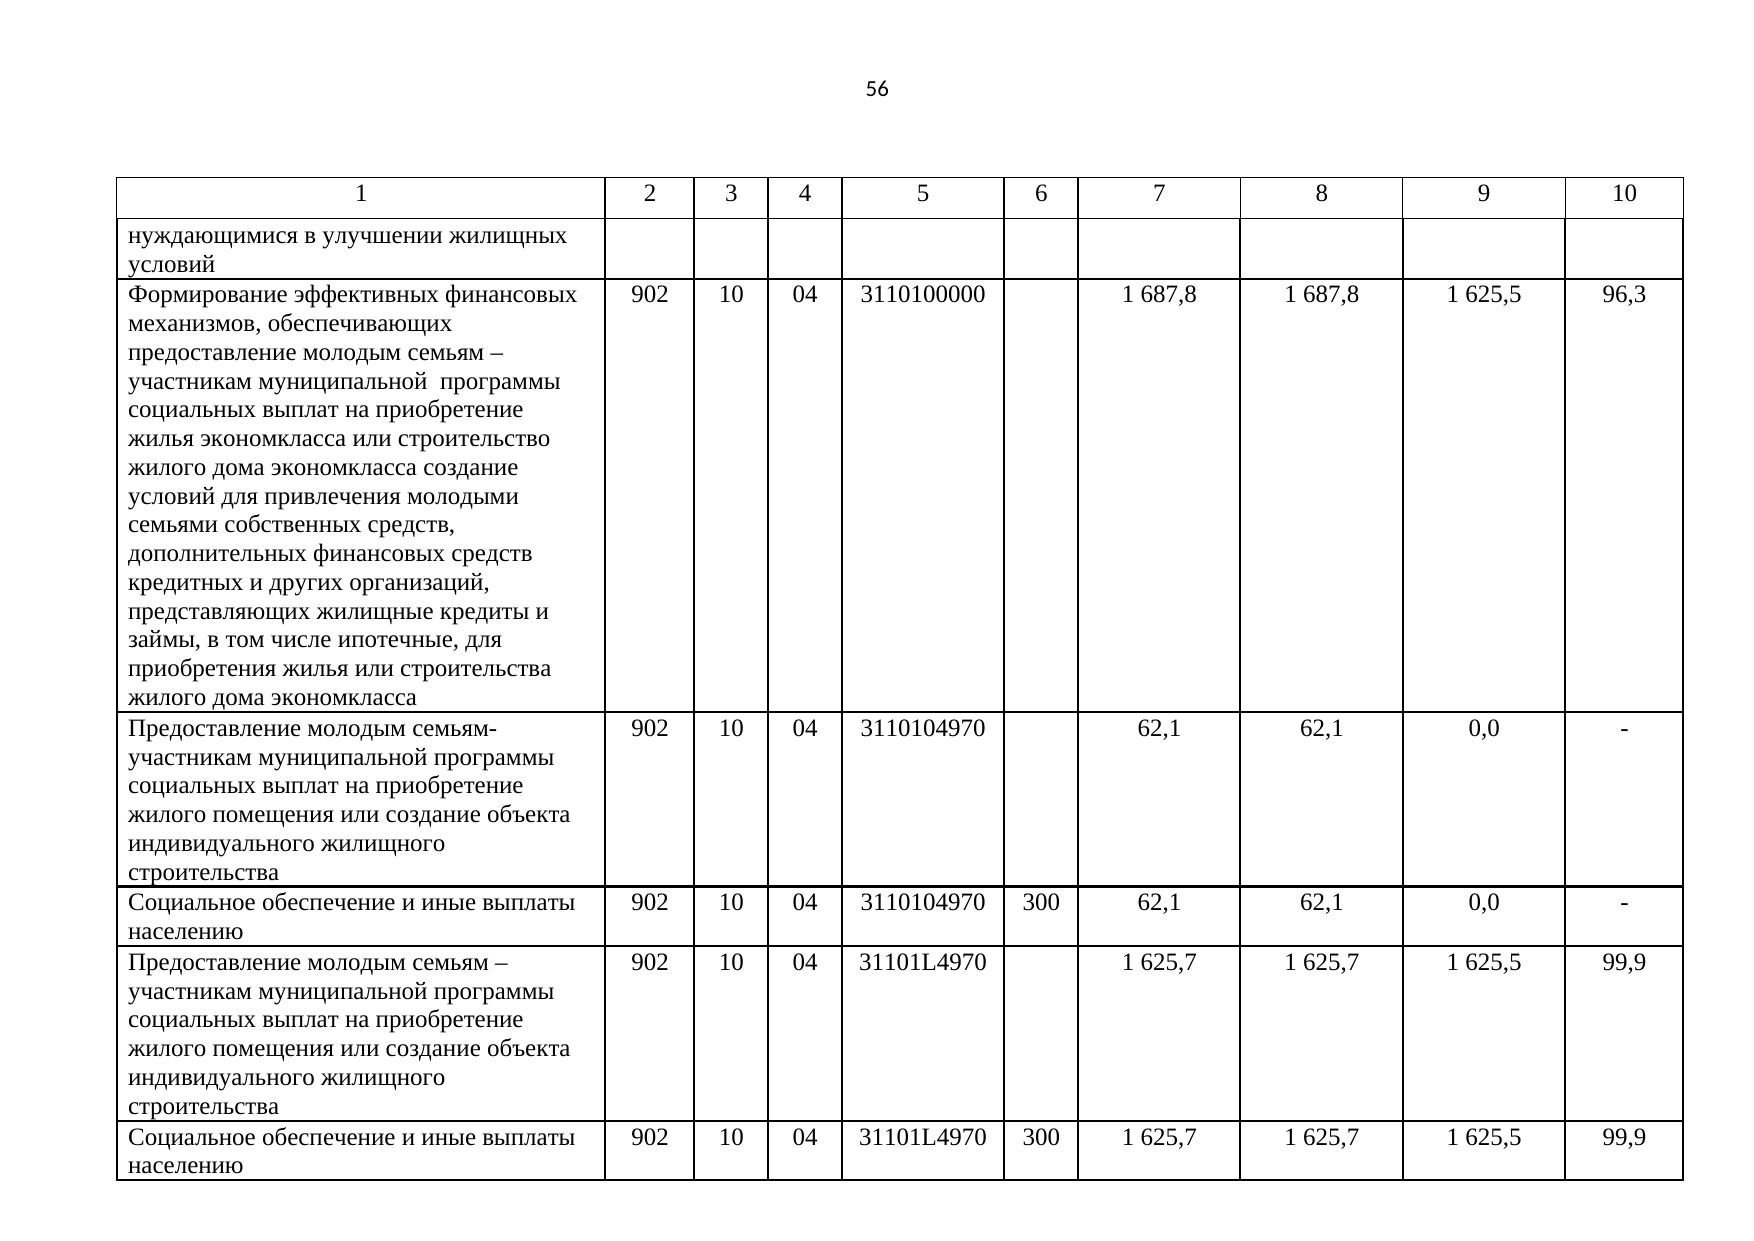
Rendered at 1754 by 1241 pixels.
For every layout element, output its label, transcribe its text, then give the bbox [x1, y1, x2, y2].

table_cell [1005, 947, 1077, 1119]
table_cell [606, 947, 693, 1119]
table_header 4 [769, 178, 841, 218]
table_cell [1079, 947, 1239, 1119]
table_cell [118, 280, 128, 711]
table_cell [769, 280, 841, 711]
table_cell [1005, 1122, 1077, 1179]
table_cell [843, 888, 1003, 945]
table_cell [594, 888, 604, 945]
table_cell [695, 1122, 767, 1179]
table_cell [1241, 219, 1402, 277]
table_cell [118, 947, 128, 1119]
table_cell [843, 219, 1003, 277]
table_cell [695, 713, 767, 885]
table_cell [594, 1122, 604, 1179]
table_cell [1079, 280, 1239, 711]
table_header 9 [1403, 178, 1565, 218]
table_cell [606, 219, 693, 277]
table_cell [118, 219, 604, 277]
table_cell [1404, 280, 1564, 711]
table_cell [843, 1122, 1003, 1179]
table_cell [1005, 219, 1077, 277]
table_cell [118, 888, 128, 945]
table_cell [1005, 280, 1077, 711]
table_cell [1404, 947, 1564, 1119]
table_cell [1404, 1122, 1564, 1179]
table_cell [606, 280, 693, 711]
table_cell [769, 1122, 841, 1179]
table_header 3 [695, 178, 767, 218]
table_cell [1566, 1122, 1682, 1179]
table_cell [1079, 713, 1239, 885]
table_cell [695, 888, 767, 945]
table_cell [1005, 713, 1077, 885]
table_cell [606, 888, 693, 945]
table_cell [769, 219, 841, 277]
table_header 5 [843, 178, 1003, 218]
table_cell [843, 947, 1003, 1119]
table_header 8 [1241, 178, 1402, 218]
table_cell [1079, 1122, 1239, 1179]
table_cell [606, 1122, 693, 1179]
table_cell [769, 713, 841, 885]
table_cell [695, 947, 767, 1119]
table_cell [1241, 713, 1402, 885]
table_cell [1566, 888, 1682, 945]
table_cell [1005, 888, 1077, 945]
table_header 6 [1005, 178, 1077, 218]
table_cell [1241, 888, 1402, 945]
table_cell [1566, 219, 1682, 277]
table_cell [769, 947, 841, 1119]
table_header 1 [117, 178, 604, 218]
table_header 10 [1566, 178, 1683, 218]
table_header 7 [1079, 178, 1240, 218]
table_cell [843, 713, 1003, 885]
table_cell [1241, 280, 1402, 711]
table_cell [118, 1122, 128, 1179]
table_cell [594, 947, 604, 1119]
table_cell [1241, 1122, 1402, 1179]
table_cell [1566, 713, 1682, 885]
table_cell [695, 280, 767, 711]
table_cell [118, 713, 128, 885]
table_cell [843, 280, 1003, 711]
table_header 2 [606, 178, 693, 218]
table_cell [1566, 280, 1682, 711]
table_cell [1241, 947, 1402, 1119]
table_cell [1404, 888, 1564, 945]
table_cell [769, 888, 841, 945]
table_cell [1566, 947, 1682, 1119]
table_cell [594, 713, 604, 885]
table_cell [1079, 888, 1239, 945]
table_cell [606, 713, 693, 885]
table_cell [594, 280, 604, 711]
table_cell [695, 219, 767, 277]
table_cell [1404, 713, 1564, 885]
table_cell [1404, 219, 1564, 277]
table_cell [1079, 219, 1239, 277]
